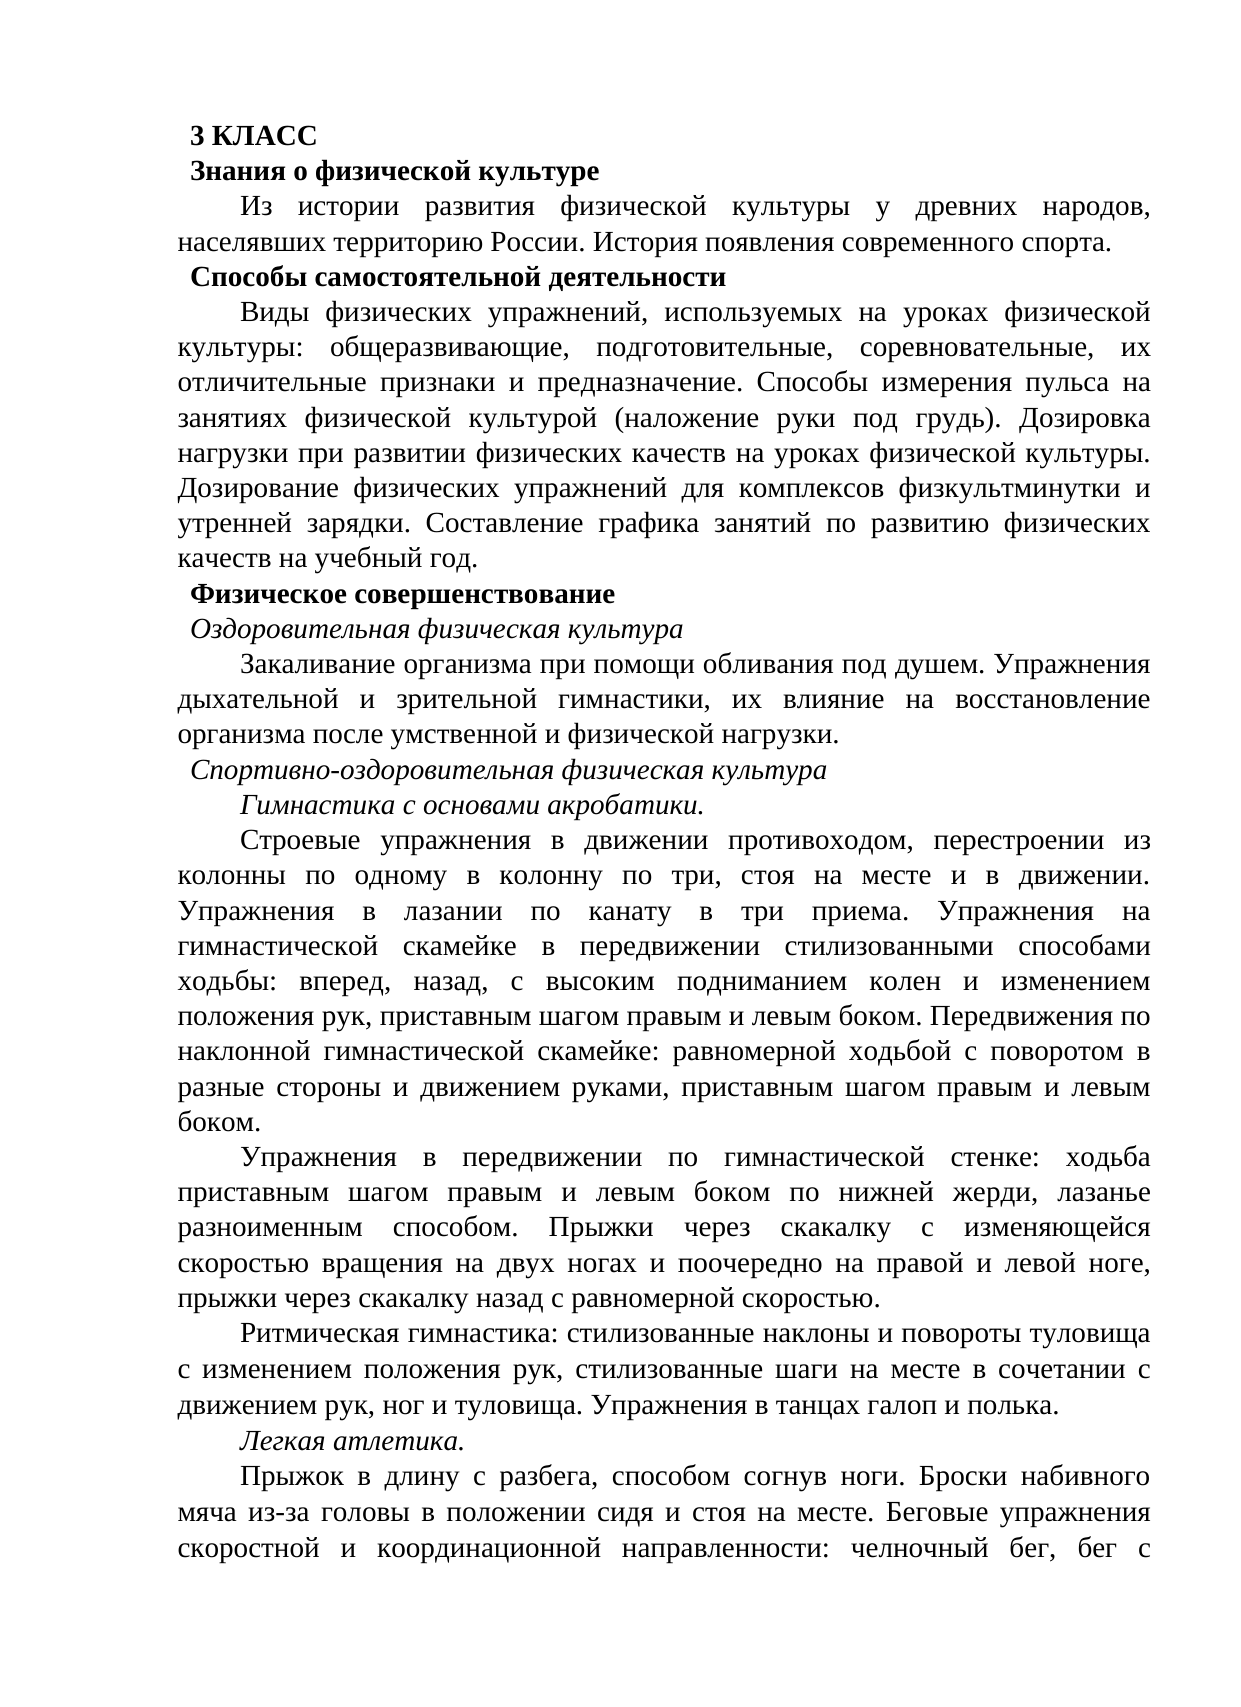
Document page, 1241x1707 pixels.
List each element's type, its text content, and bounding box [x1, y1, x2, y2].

text Легкая атлетика. [177, 1423, 1152, 1456]
text Способы самостоятельной деятельности [190, 259, 1152, 292]
text Физическое совершенствование [190, 576, 1152, 609]
text Упражнения в передвижении по гимнастической стенке: ходьба приставным шагом правым и левым боком по нижней жерди, лазанье разноименным способом. Прыжки через скакалку с изменяющейся скоростью вращения на двух ногах и поочередно на правой и левой ноге, прыжки через скакалку назад с равномерной скоростью. [177, 1139, 1152, 1313]
text Строевые упражнения в движении противоходом, перестроении из колонны по одному в колонну по три, стоя на месте и в движении. Упражнения в лазании по канату в три приема. Упражнения на гимнастической скамейке в передвижении стилизованными способами ходьбы: вперед, назад, с высоким подниманием колен и изменением положения рук, приставным шагом правым и левым боком. Передвижения по наклонной гимнастической скамейке: равномерной ходьбой с поворотом в разные стороны и движением руками, приставным шагом правым и левым боком. [177, 822, 1152, 1137]
text Знания о физической культуре [190, 153, 1152, 187]
text Ритмическая гимнастика: стилизованные наклоны и повороты туловища с изменением положения рук, стилизованные шаги на месте в сочетании с движением рук, ног и туловища. Упражнения в танцах галоп и полька. [177, 1315, 1152, 1420]
text Из истории развития физической культуры у древних народов, населявших территорию России. История появления современного спорта. [177, 188, 1152, 257]
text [177, 1458, 1152, 1564]
text 3 КЛАСС [190, 118, 1152, 152]
text Оздоровительная физическая культура [190, 611, 1152, 644]
text Гимнастика с основами акробатики. [177, 787, 1152, 821]
text Спортивно-оздоровительная физическая культура [190, 752, 1152, 785]
text Закаливание организма при помощи обливания под душем. Упражнения дыхательной и зрительной гимнастики, их влияние на восстановление организма после умственной и физической нагрузки. [177, 646, 1152, 750]
text Виды физических упражнений, используемых на уроках физической культуры: общеразвивающие, подготовительные, соревновательные, их отличительные признаки и предназначение. Способы измерения пульса на занятиях физической культурой (наложение руки под грудь). Дозировка нагрузки при развитии физических качеств на уроках физической культуры. Дозирование физических упражнений для комплексов физкультминутки и утренней зарядки. Составление графика занятий по развитию физических качеств на учебный год. [177, 294, 1152, 574]
